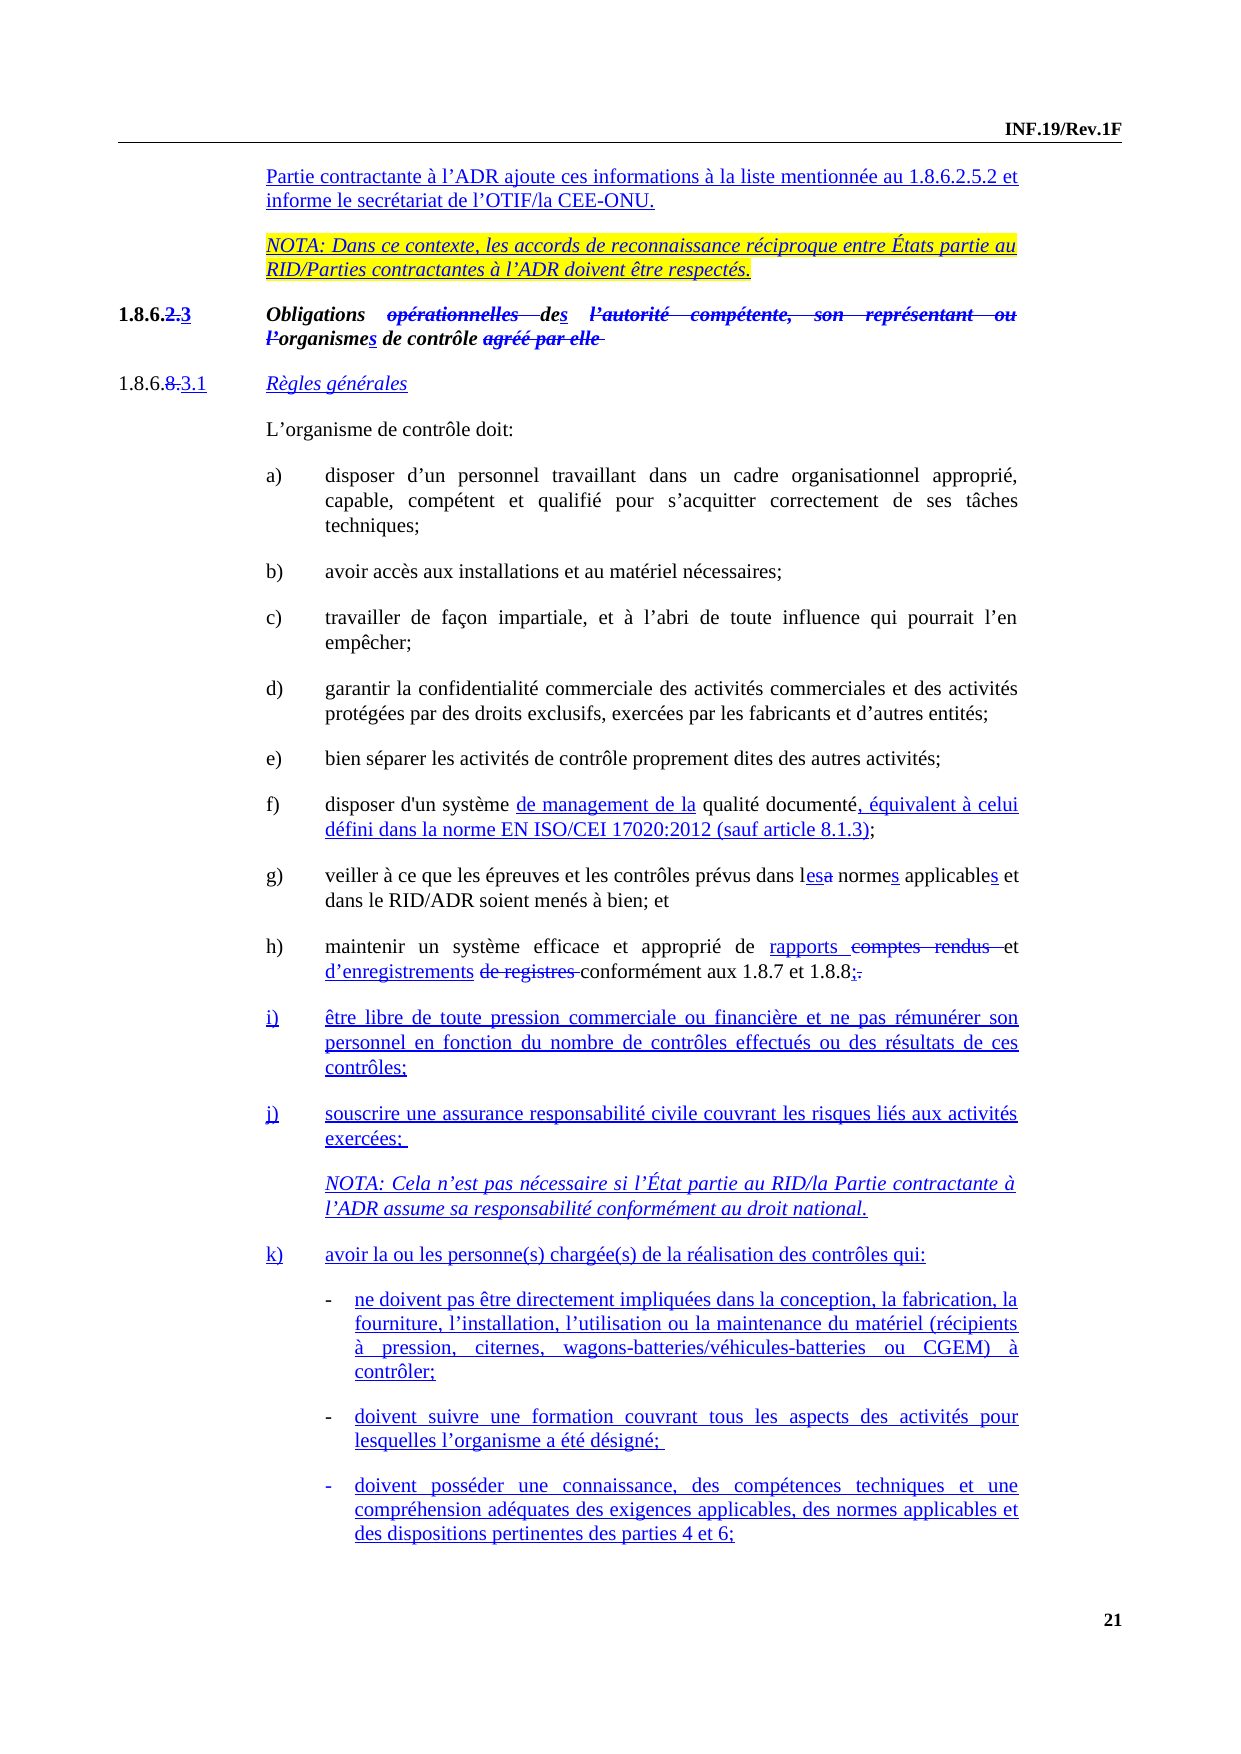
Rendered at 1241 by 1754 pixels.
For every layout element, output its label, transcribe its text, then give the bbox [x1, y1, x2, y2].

text NOTA: Dans ce contexte, les accords de reconnaissance réciproque entre États partie au RID/Parties contractantes à l’ADR doivent être respectés. [266, 233, 1019, 281]
subtitle 1.8.6.2.3 Obligations opérationnelles des l’autorité compétente, son représentant ou l’organismes de contrôle agréé par elle [118, 302, 1019, 350]
text b) avoir accès aux installations et au matériel nécessaires; [266, 558, 1019, 583]
text - doivent posséder une connaissance, des compétences techniques et une compréhension adéquates des exigences applicables, des normes applicables et des dispositions pertinentes des parties 4 et 6; [118, 1473, 1019, 1545]
text NOTA: Cela n’est pas nécessaire si l’État partie au RID/la Partie contractante à l’ADR assume sa responsabilité conformément au droit national. [266, 1170, 1019, 1220]
text - ne doivent pas être directement impliquées dans la conception, la fabrication, la fourniture, l’installation, l’utilisation ou la maintenance du matériel (récipients à pression, citernes, wagons-batteries/véhicules-batteries ou CGEM) à contrôler; [118, 1287, 1019, 1383]
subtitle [118, 164, 1019, 212]
text k) avoir la ou les personne(s) chargée(s) de la réalisation des contrôles qui: [266, 1241, 1019, 1266]
subtitle 1.8.6.8.3.1 Règles générales [118, 371, 1019, 395]
text i) être libre de toute pression commerciale ou financière et ne pas rémunérer son personnel en fonction du nombre de contrôles effectués ou des résultats de ces contrôles; [266, 1004, 1019, 1079]
text f) disposer d'un système de management de la qualité documenté, équivalent à celui défini dans la norme EN ISO/CEI 17020:2012 (sauf article 8.1.3); [266, 791, 1019, 841]
text d) garantir la confidentialité commerciale des activités commerciales et des activités protégées par des droits exclusifs, exercées par les fabricants et d’autres entités; [266, 674, 1019, 724]
text a) disposer d’un personnel travaillant dans un cadre organisationnel approprié, capable, compétent et qualifié pour s’acquitter correctement de ses tâches techniques; [266, 462, 1019, 537]
text - doivent suivre une formation couvrant tous les aspects des activités pour lesquelles l’organisme a été désigné; [118, 1404, 1019, 1452]
text L’organisme de contrôle doit: [118, 416, 1019, 441]
text e) bien séparer les activités de contrôle proprement dites des autres activités; [266, 745, 1019, 770]
text c) travailler de façon impartiale, et à l’abri de toute influence qui pourrait l’en empêcher; [266, 604, 1019, 654]
text g) veiller à ce que les épreuves et les contrôles prévus dans lesa normes applicables et dans le RID/ADR soient menés à bien; et [266, 862, 1019, 912]
text h) maintenir un système efficace et approprié de rapports comptes rendus et d’enregistrements de registres conformément aux 1.8.7 et 1.8.8;. [266, 933, 1019, 983]
text j) souscrire une assurance responsabilité civile couvrant les risques liés aux activités exercées; [266, 1099, 1019, 1149]
